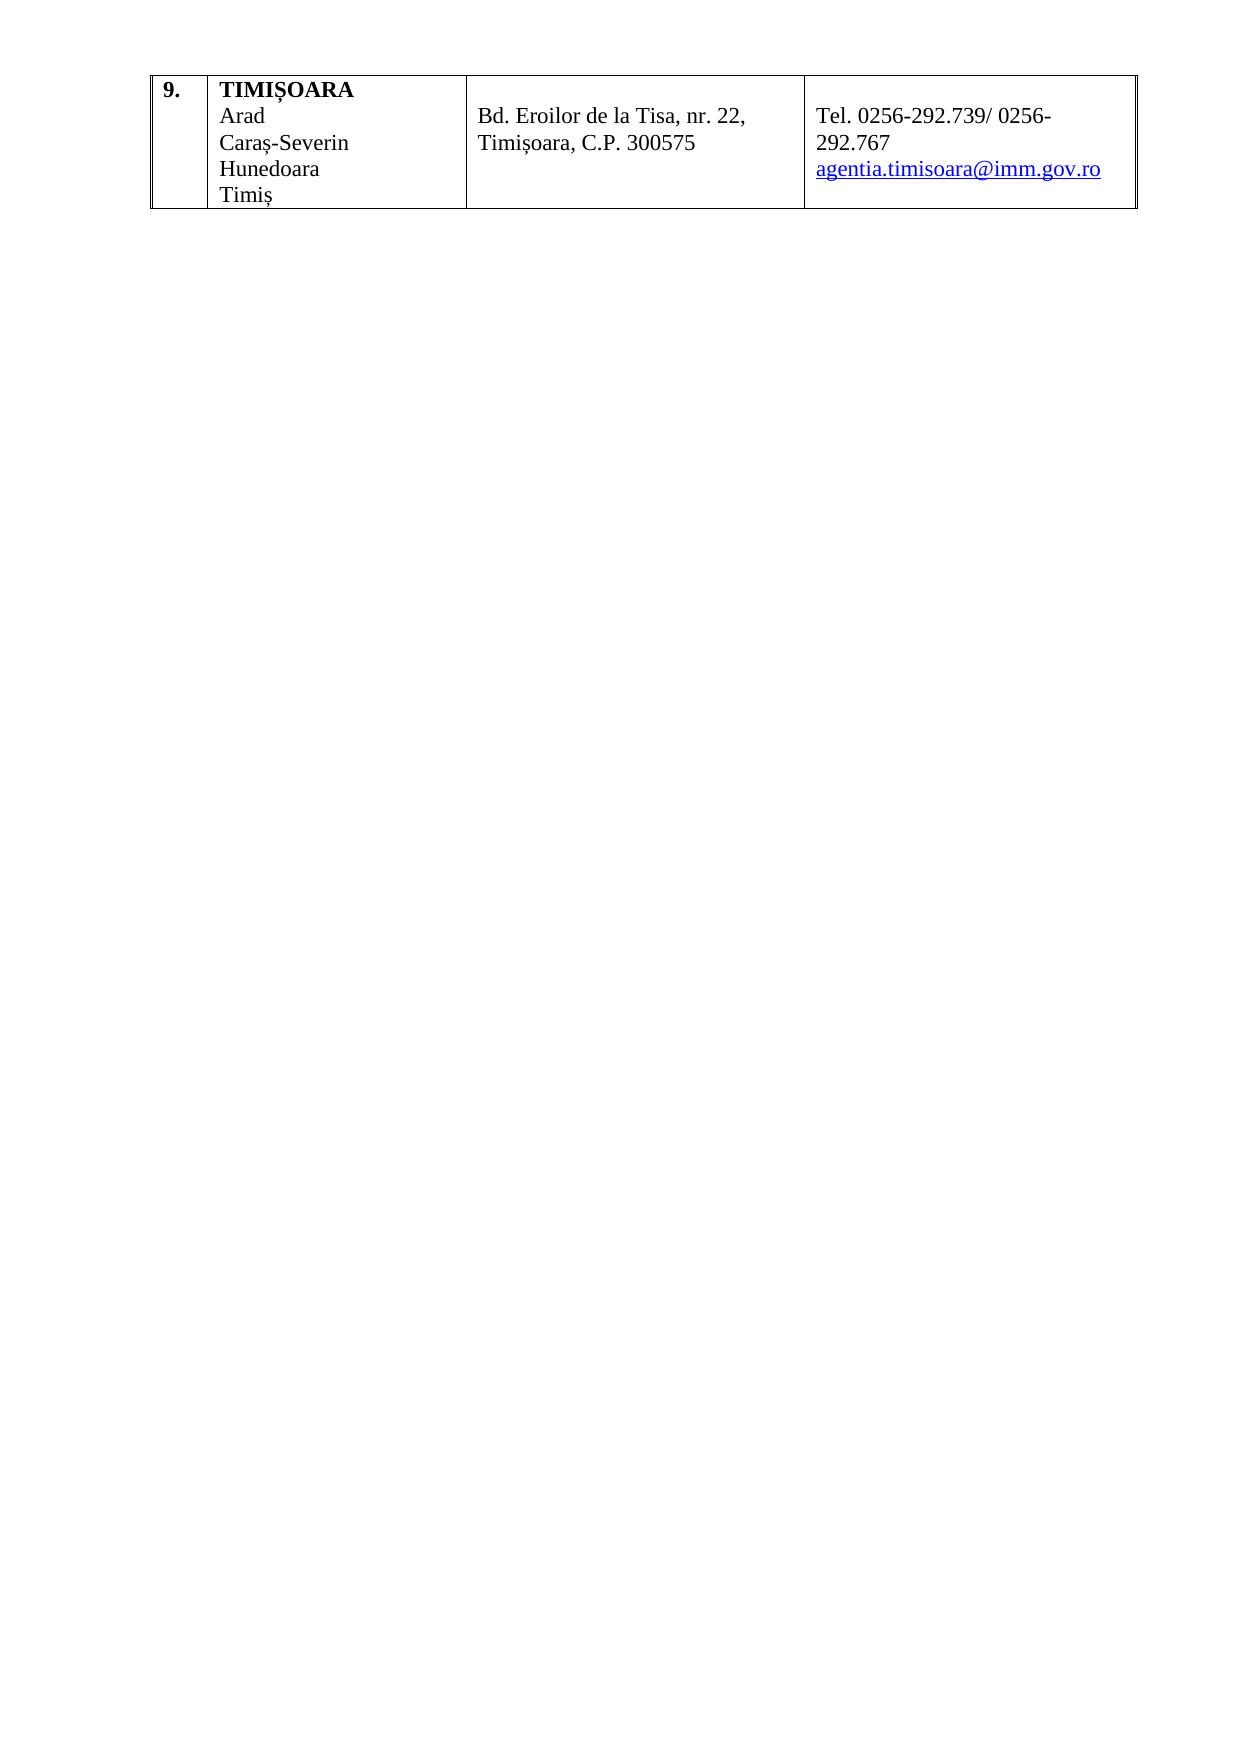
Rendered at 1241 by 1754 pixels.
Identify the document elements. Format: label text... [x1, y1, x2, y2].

table_cell Tel. 0256-292.739/ 0256-292.767 agentia.timisoara@imm.gov.ro [805, 76, 1135, 208]
table_cell TIMIȘOARA Arad Caraș-Severin Hunedoara Timiș [208, 76, 466, 208]
table_cell [153, 76, 207, 208]
table_cell Bd. Eroilor de la Tisa, nr. 22, Timișoara, C.P. 300575 [467, 76, 804, 208]
